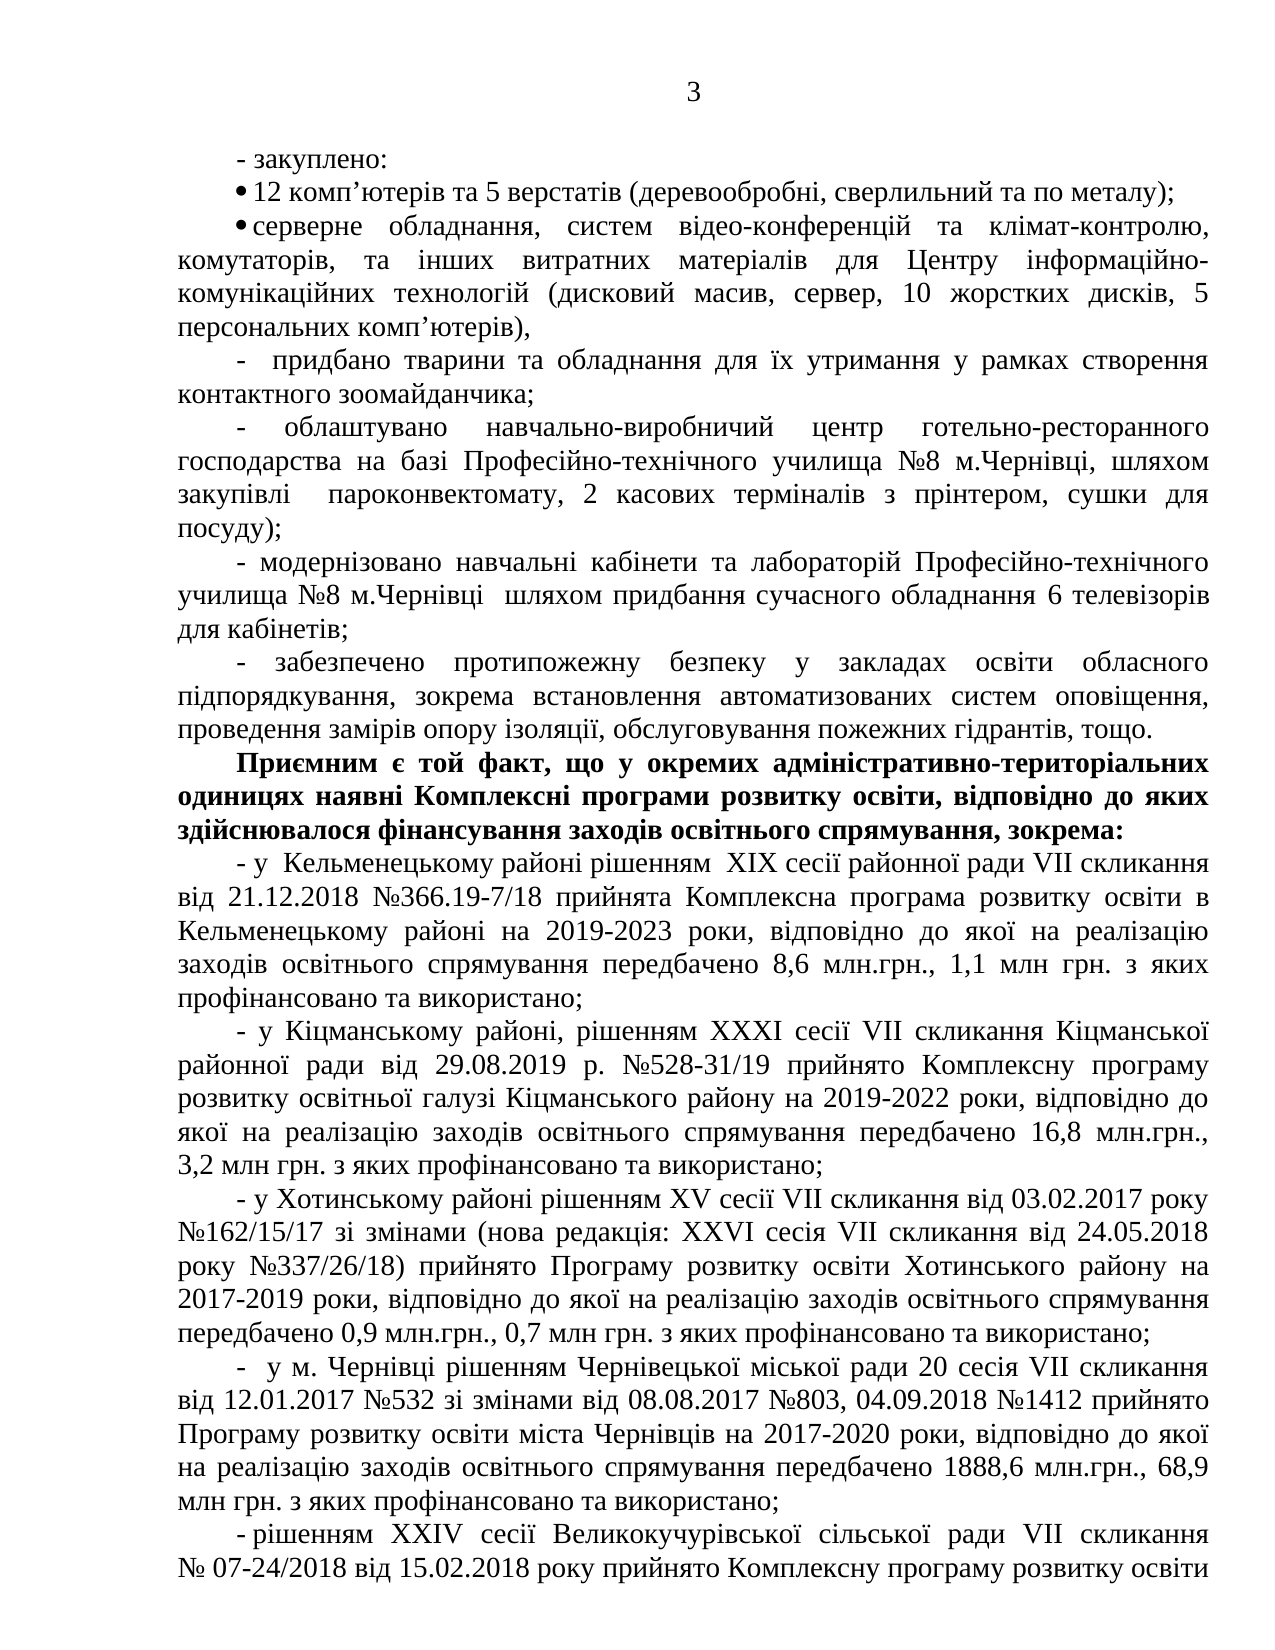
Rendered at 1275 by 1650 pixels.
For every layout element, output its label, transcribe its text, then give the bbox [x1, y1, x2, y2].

text - модернізовано навчальні кабінети та лабораторій Професійно-технічного училища №8 м.Чернівці шляхом придбання сучасного обладнання 6 телевізорів для кабінетів; [177, 544, 1210, 644]
text - придбано тварини та обладнання для їх утримання у рамках створення контактного зоомайданчика; [177, 342, 1210, 409]
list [177, 1516, 1210, 1583]
text - облаштувано навчально-виробничий центр готельно-ресторанного господарства на базі Професійно-технічного училища №8 м.Чернівці, шляхом закупівлі пароконвектомату, 2 касових терміналів з прінтером, сушки для посуду); [177, 409, 1210, 544]
text Приємним є той факт, що у окремих адміністративно-територіальних одиницях наявні Комплексні програми розвитку освіти, відповідно до яких здійснювалося фінансування заходів освітнього спрямування, зокрема: [177, 745, 1210, 846]
text - у Хотинському районі рішенням ХV сесії VІI скликання від 03.02.2017 року №162/15/17 зі змінами (нова редакція: XXVI сесія VII скликання від 24.05.2018 року №337/26/18) прийнято Програму розвитку освіти Хотинського району на 2017-2019 роки, відповідно до якої на реалізацію заходів освітнього спрямування передбачено 0,9 млн.грн., 0,7 млн грн. з яких профінансовано та використано; [177, 1181, 1210, 1349]
text - у Кіцманському районі, рішенням ХХХІ сесії VІІ скликання Кіцманської районної ради від 29.08.2019 р. №528-31/19 прийнято Комплексну програму розвитку освітньої галузі Кіцманського району на 2019-2022 роки, відповідно до якої на реалізацію заходів освітнього спрямування передбачено 16,8 млн.грн., 3,2 млн грн. з яких профінансовано та використано; [177, 1013, 1210, 1181]
text - забезпечено протипожежну безпеку у закладах освіти обласного підпорядкування, зокрема встановлення автоматизованих систем оповіщення, проведення замірів опору ізоляції, обслуговування пожежних гідрантів, тощо. [177, 644, 1210, 745]
text - закуплено: [177, 141, 1210, 174]
text - у Кельменецькому районі рішенням ХІХ сесії районної ради VII скликання від 21.12.2018 №366.19-7/18 прийнята Комплексна програма розвитку освіти в Кельменецькому районі на 2019-2023 роки, відповідно до якої на реалізацію заходів освітнього спрямування передбачено 8,6 млн.грн., 1,1 млн грн. з яких профінансовано та використано; [177, 846, 1210, 1013]
text - у м. Чернівці рішенням Чернівецької міської ради 20 сесія VII скликання від 12.01.2017 №532 зі змінами від 08.08.2017 №803, 04.09.2018 №1412 прийнято Програму розвитку освіти міста Чернівців на 2017-2020 роки, відповідно до якої на реалізацію заходів освітнього спрямування передбачено 1888,6 млн.грн., 68,9 млн грн. з яких профінансовано та використано; [177, 1349, 1210, 1516]
list 12 комп’ютерів та 5 верстатів (деревообробні, сверлильний та по металу); [177, 174, 1210, 208]
list серверне обладнання, систем відео-конференцій та клімат-контролю, комутаторів, та інших витратних матеріалів для Центру інформаційно-комунікаційних технологій (дисковий масив, сервер, 10 жорстких дисків, 5 персональних комп’ютерів), [177, 208, 1210, 342]
